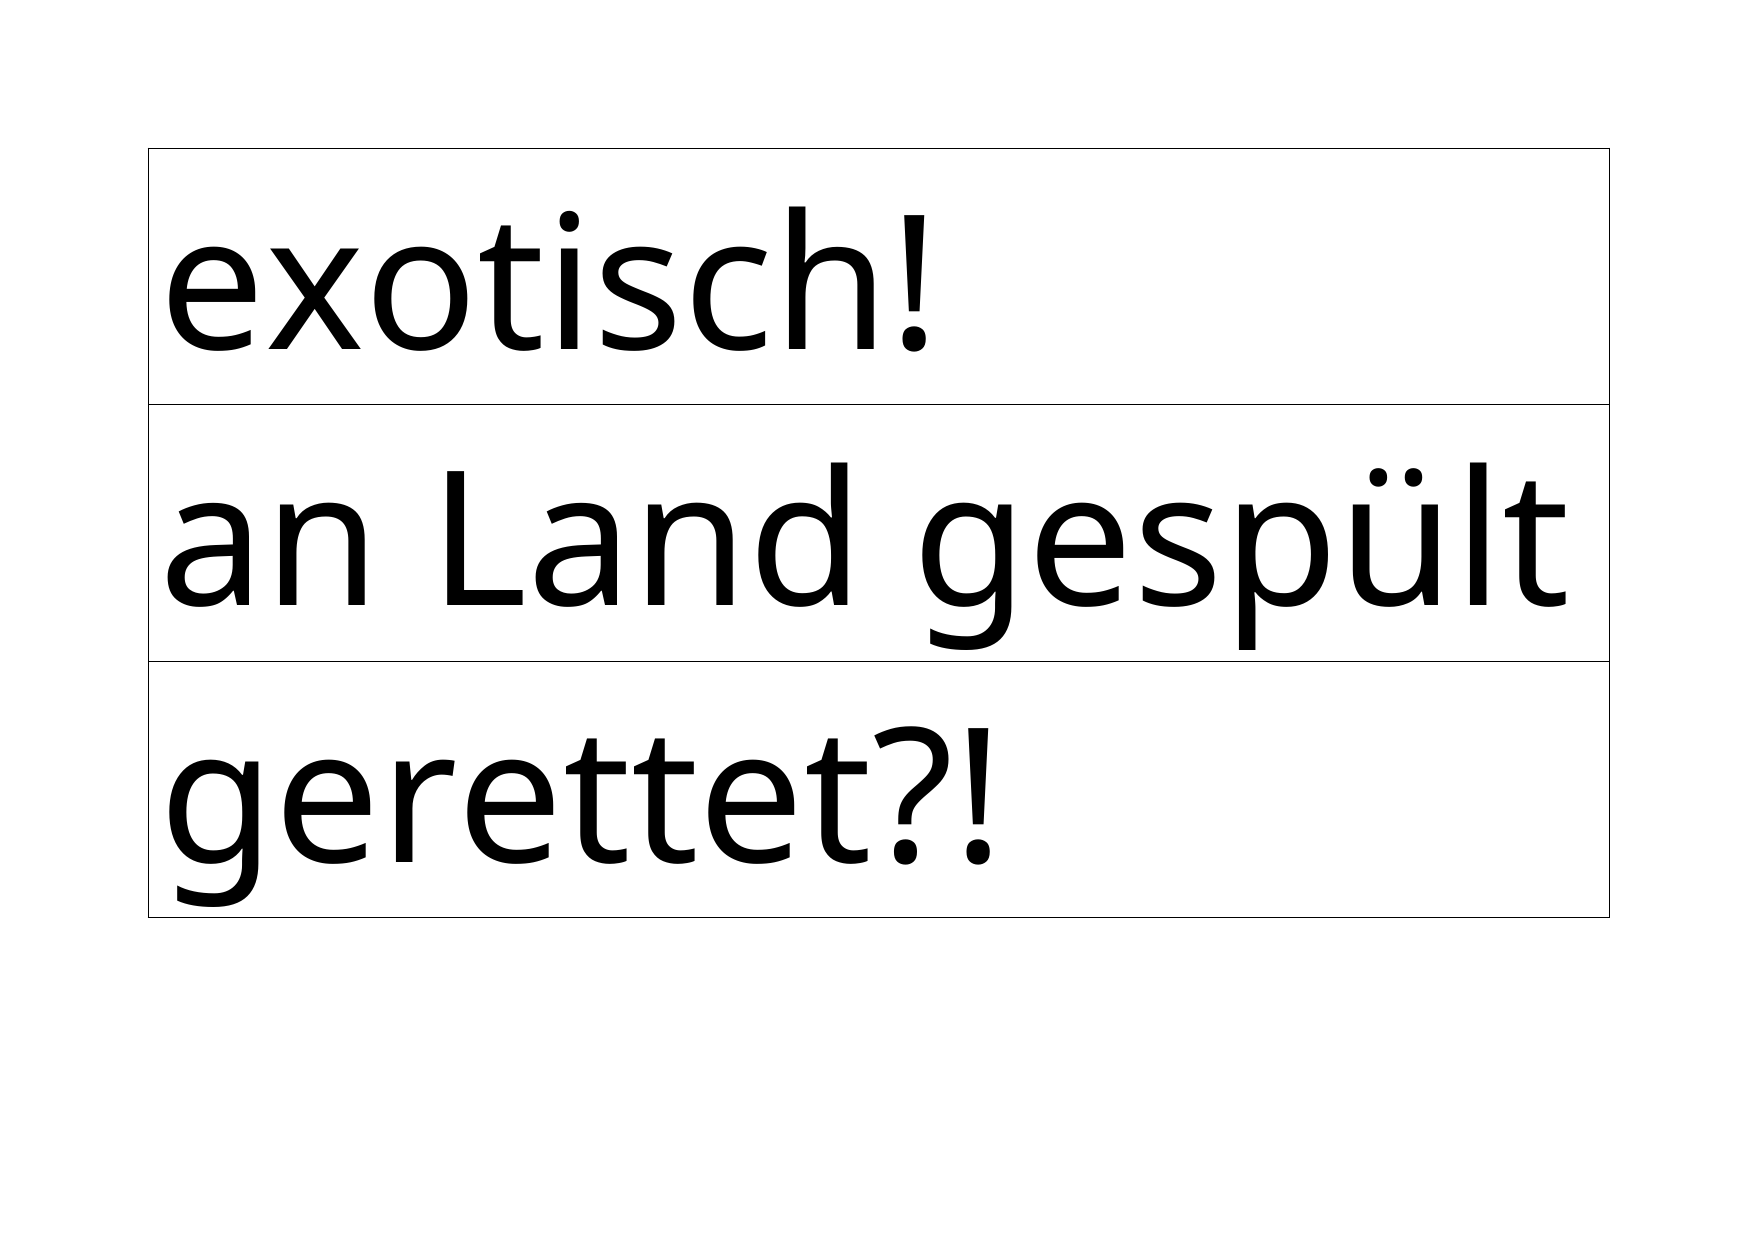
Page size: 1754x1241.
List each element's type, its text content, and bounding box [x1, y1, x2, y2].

table_cell gerettet?! [149, 662, 1609, 917]
table_cell an Land gespült [149, 405, 1609, 661]
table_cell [149, 149, 1609, 404]
